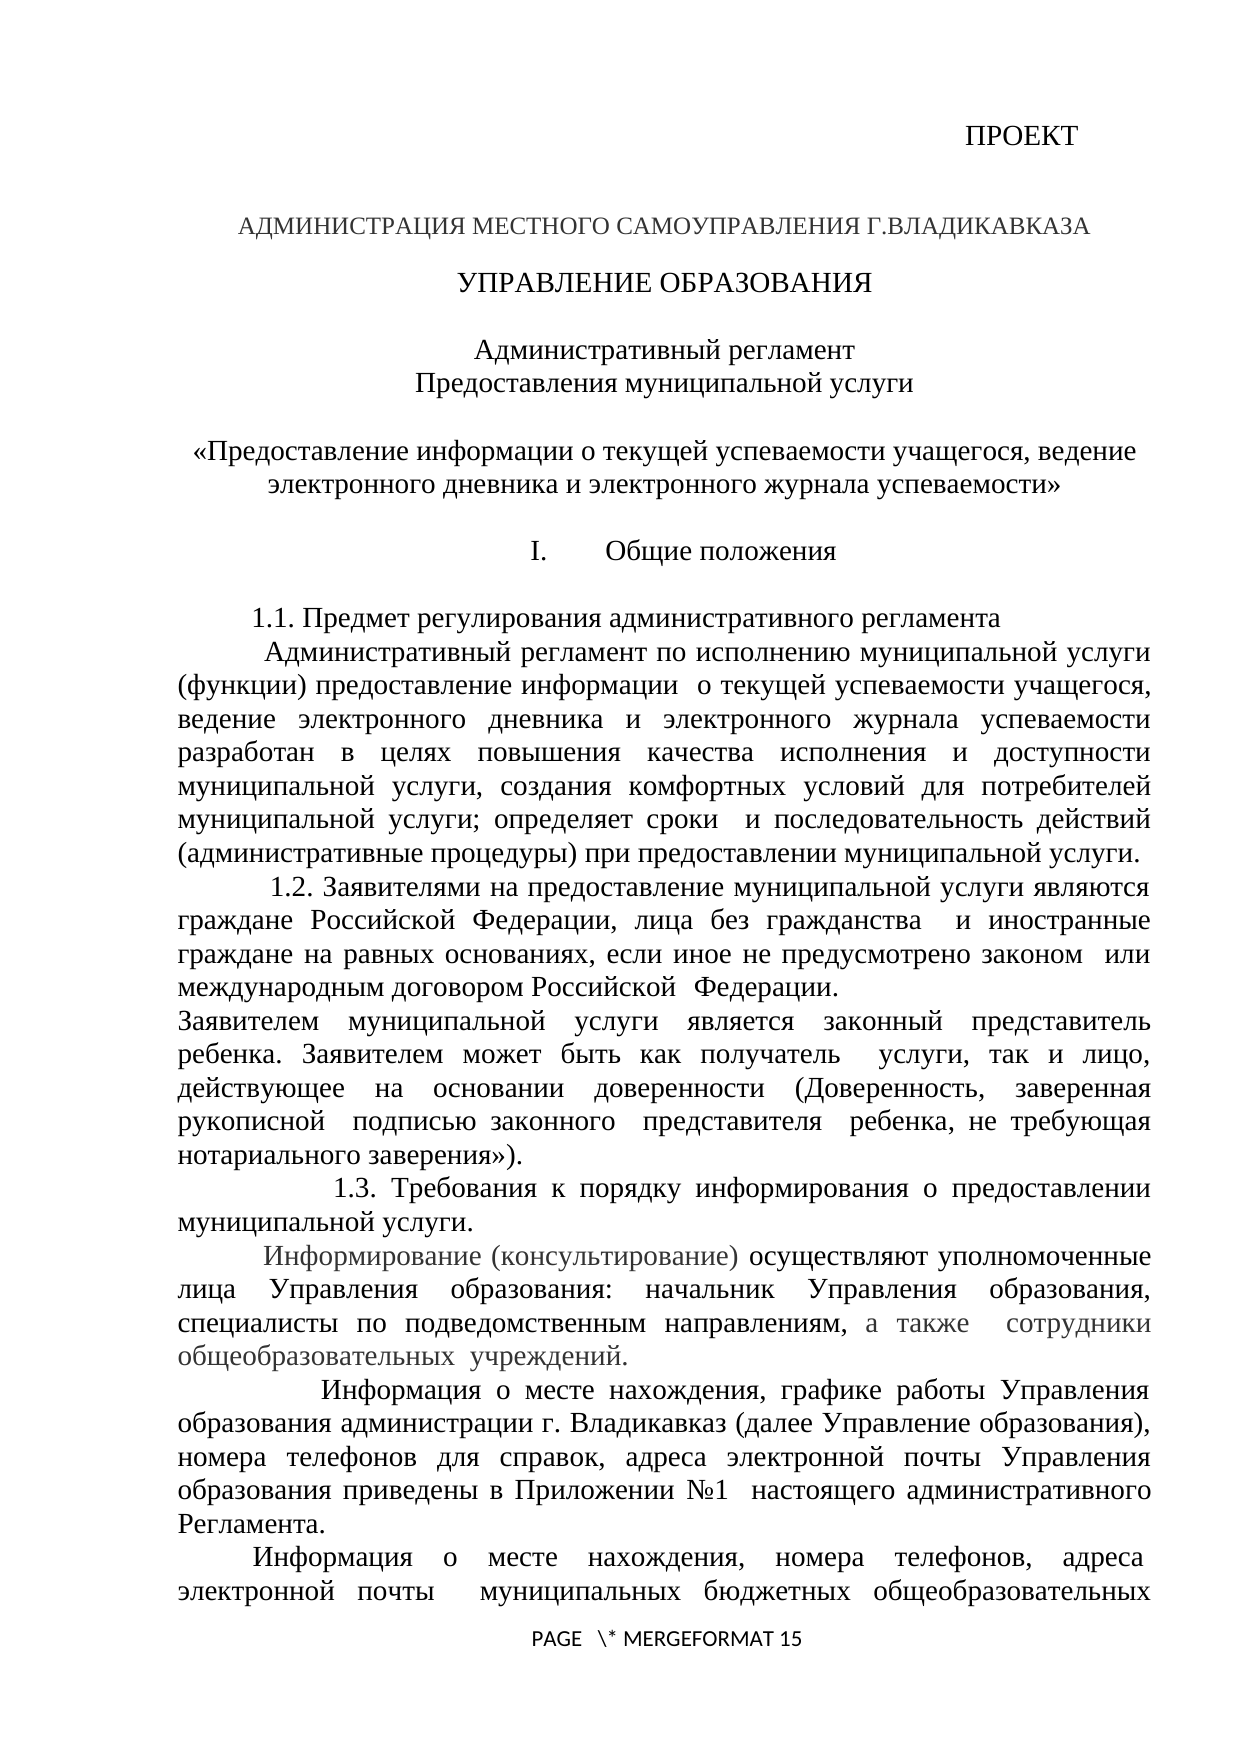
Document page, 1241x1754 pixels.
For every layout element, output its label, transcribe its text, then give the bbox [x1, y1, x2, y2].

text Предоставления муниципальной услуги [177, 366, 1152, 399]
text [177, 1539, 1152, 1607]
subtitle 1.3. Требования к порядку информирования о предоставлении муниципальной услуги. [177, 1171, 1152, 1238]
text Административный регламент [177, 332, 1152, 366]
text Административный регламент по исполнению муниципальной услуги (функции) предоставление информации о текущей успеваемости учащегося, ведение электронного дневника и электронного журнала успеваемости разработан в целях повышения качества исполнения и доступности муниципальной услуги, создания комфортных условий для потребителей муниципальной услуги; определяет сроки и последовательность действий (административные процедуры) при предоставлении муниципальной услуги. [177, 634, 1152, 869]
text УПРАВЛЕНИЕ ОБРАЗОВАНИЯ [177, 265, 1152, 298]
text 1.2. Заявителями на предоставление муниципальной услуги являются граждане Российской Федерации, лица без гражданства и иностранные граждане на равных основаниях, если иное не предусмотрено законом или международным договором Российской Федерации. [177, 869, 1152, 1003]
text ПРОЕКТ [177, 118, 1152, 152]
text Заявителем муниципальной услуги является законный представитель ребенка. Заявителем может быть как получатель услуги, так и лицо, действующее на основании доверенности (Доверенность, заверенная рукописной подписью законного представителя ребенка, не требующая нотариального заверения»). [177, 1003, 1152, 1171]
text АДМИНИСТРАЦИЯ МЕСТНОГО САМОУПРАВЛЕНИЯ Г.ВЛАДИКАВКАЗА [177, 211, 1152, 240]
text 1.1. Предмет регулирования административного регламента [177, 600, 1152, 634]
text Информация о месте нахождения, графике работы Управления образования администрации г. Владикавказ (далее Управление образования), номера телефонов для справок, адреса электронной почты Управления образования приведены в Приложении №1 настоящего административного Регламента. [177, 1372, 1152, 1539]
list Общие положения [215, 533, 1152, 567]
text «Предоставление информации о текущей успеваемости учащегося, ведение электронного дневника и электронного журнала успеваемости» [177, 433, 1152, 500]
text Информирование (консультирование) осуществляют уполномоченные лица Управления образования: начальник Управления образования, специалисты по подведомственным направлениям, а также сотрудники общеобразовательных учреждений. [177, 1238, 1152, 1372]
